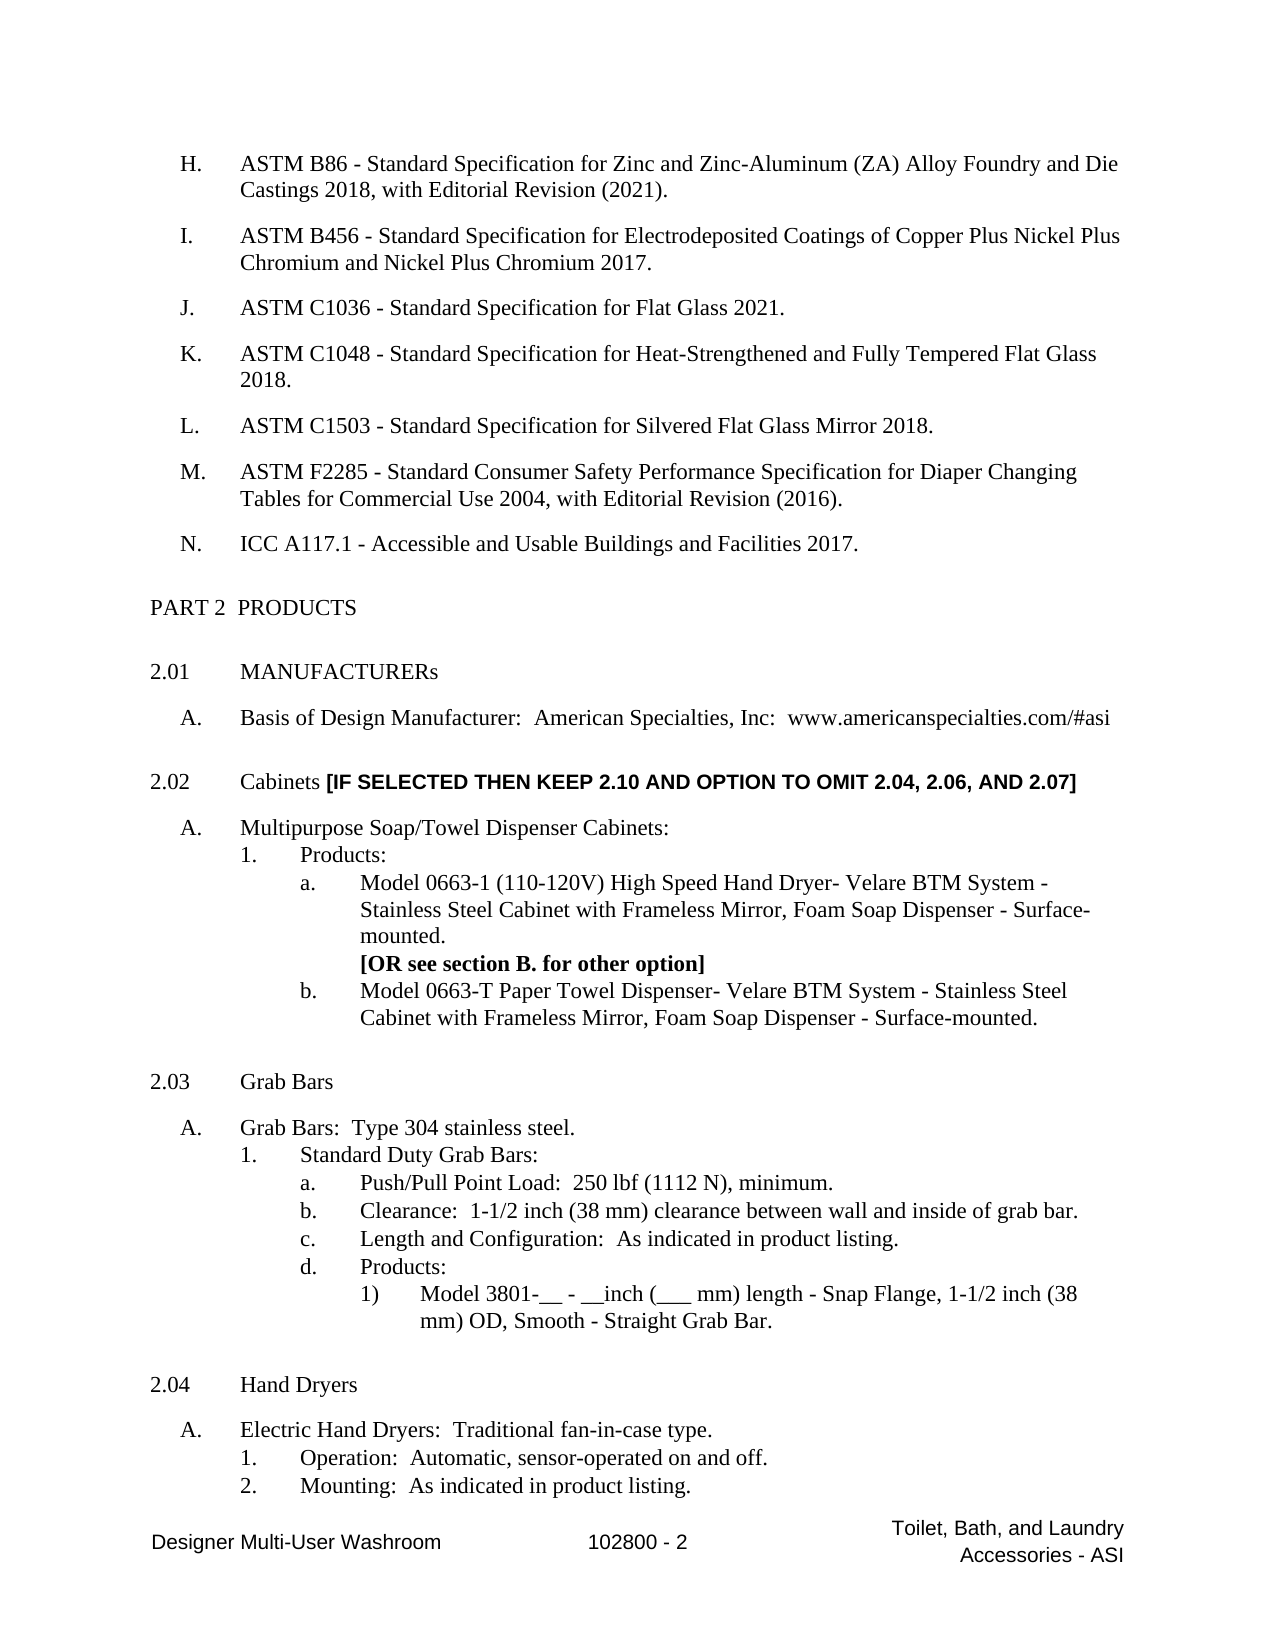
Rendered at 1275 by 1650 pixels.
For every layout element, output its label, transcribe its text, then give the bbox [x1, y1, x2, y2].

text Model 3801-​__ - __inch (___ mm)​ length - Snap Flange, ​1-1/2 inch (38 mm)​ OD, ​Smooth​ - Straight Grab Bar. [360, 1281, 1125, 1333]
text Length and Configuration: As indicated in product listing. [300, 1225, 1125, 1251]
text ASTM C1503 - Standard Specification for Silvered Flat Glass Mirror 2018. [180, 412, 1125, 439]
text ICC A117.1 - Accessible and Usable Buildings and Facilities 2017. [180, 530, 1125, 557]
text Electric Hand Dryers: Traditional fan-in-case type. [180, 1417, 1125, 1443]
text ASTM B456 - Standard Specification for Electrodeposited Coatings of Copper Plus Nickel Plus Chromium and Nickel Plus Chromium 2017. [180, 222, 1125, 275]
text Push/Pull Point Load: 250 lbf (1112 N), minimum. [300, 1169, 1125, 1196]
text Model 0663-1 (110-120V) High Speed Hand Dryer- Velare BTM System - Stainless Steel Cabinet with Frameless Mirror, Foam Soap Dispenser - Surface-mounted. [300, 869, 1125, 948]
text ASTM C1048 - Standard Specification for Heat-Strengthened and Fully Tempered Flat Glass 2018. [180, 340, 1125, 393]
text Mounting: As indicated in product listing. [240, 1472, 1125, 1498]
text Grab Bars [150, 1068, 1125, 1094]
text Hand Dryers [150, 1371, 1125, 1397]
text Basis of Design Manufacturer: American Specialties, Inc: www.americanspecialties.com/#asi [180, 704, 1125, 730]
text Products: [300, 1253, 1125, 1279]
text Cabinets [IF SELECTED THEN KEEP 2.10 AND OPTION TO OMIT 2.04, 2.06, AND 2.07] [150, 768, 1125, 794]
text ASTM C1036 - Standard Specification for Flat Glass 2021. [180, 294, 1125, 321]
text ASTM B86 - Standard Specification for Zinc and Zinc-Aluminum (ZA) Alloy Foundry and Die Castings 2018, with Editorial Revision (2021). [180, 150, 1125, 203]
text Grab Bars: Type 304 stainless steel. [180, 1114, 1125, 1140]
text Model 0663​-T Paper Towel Dispenser​- Velare BTM System - Stainless Steel Cabinet with Frameless Mirror, Foam Soap Dispenser - Surface-mounted. [300, 978, 1125, 1030]
text Clearance: 1-1/2 inch (38 mm) clearance between wall and inside of grab bar. [300, 1197, 1125, 1223]
text PART 2 PRODUCTS [150, 594, 1125, 621]
text MANUFACTURERs [150, 658, 1125, 684]
text Products: [240, 841, 1125, 868]
text Multipurpose Soap/Towel Dispenser Cabinets: [180, 814, 1125, 840]
text ASTM F2285 - Standard Consumer Safety Performance Specification for Diaper Changing Tables for Commercial Use 2004, with Editorial Revision (2016). [180, 458, 1125, 511]
text Operation: Automatic, sensor-operated on and off. [240, 1444, 1125, 1471]
list [OR see section B. for other option] [360, 950, 1125, 976]
text Standard Duty Grab Bars: [240, 1141, 1125, 1168]
